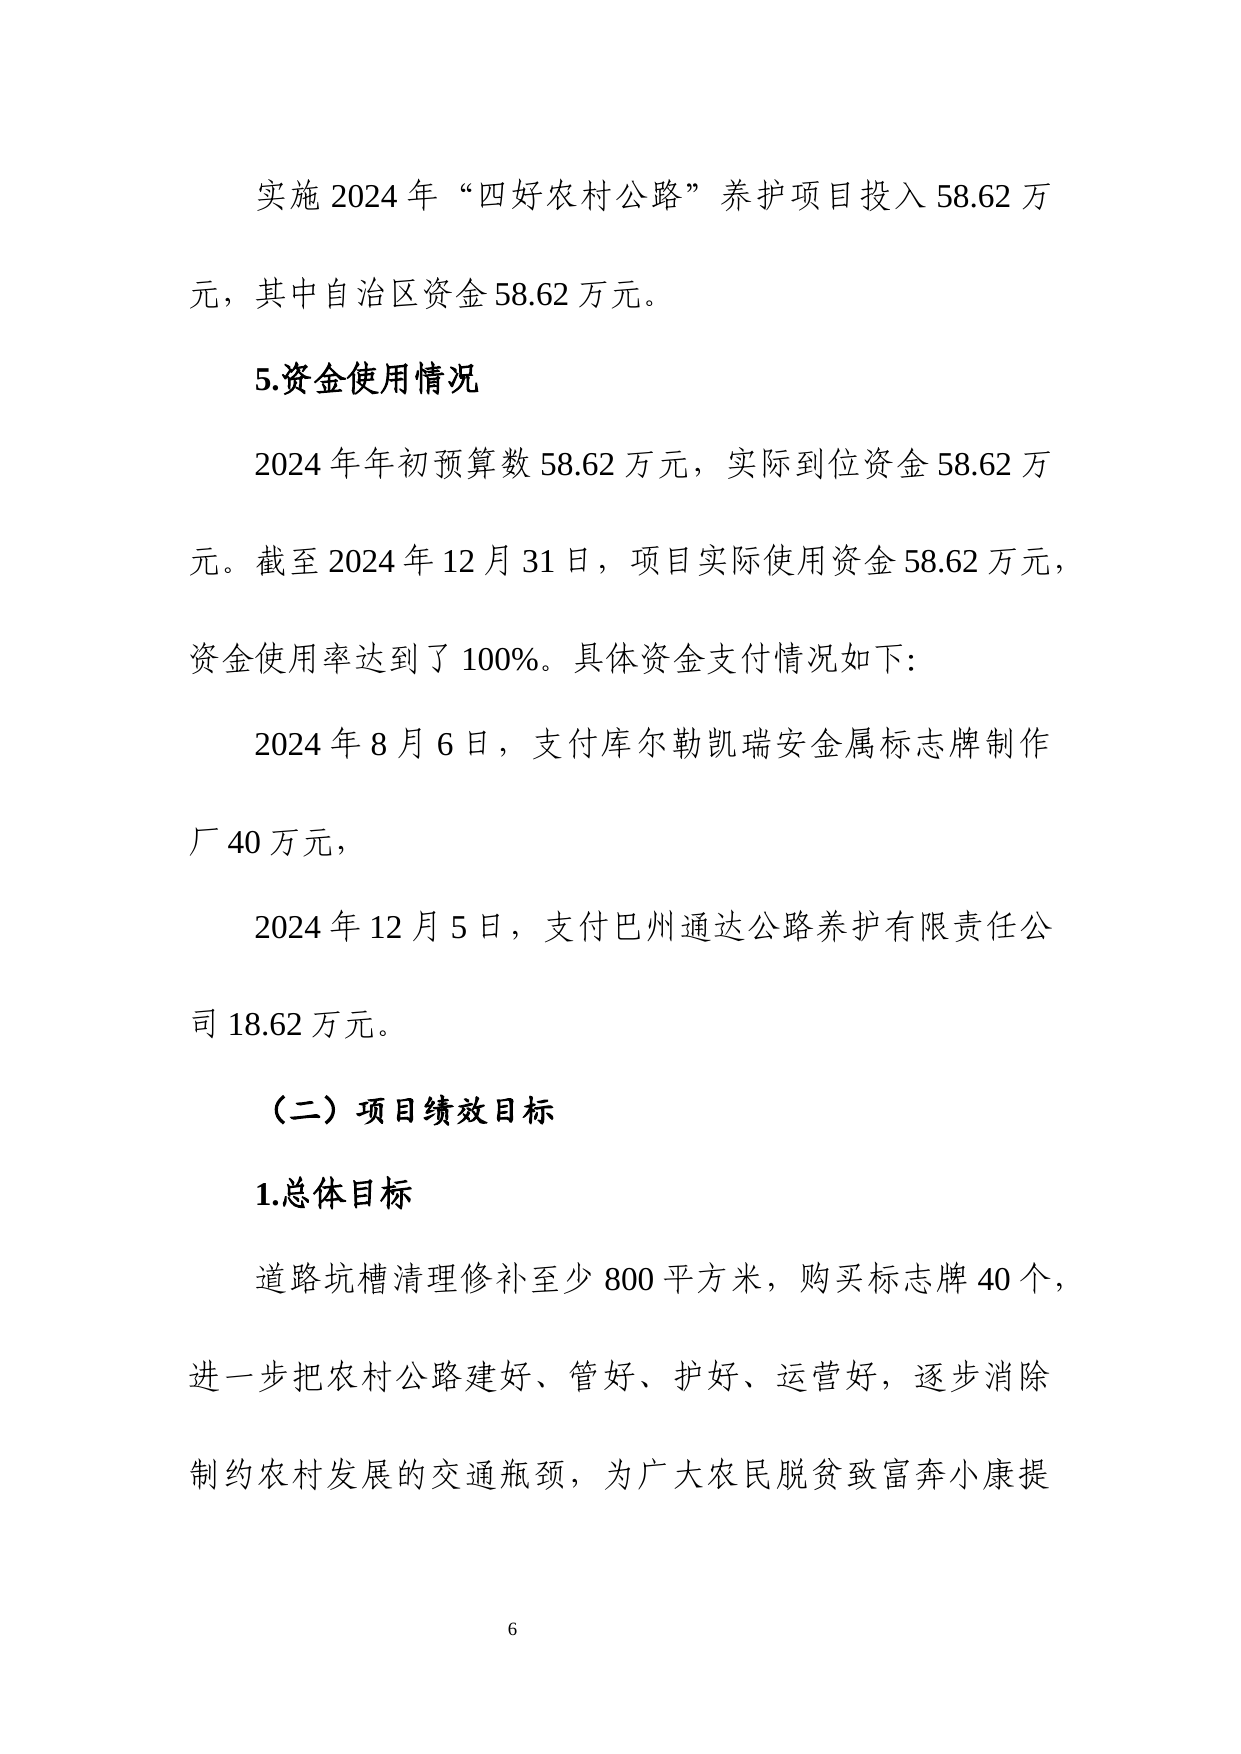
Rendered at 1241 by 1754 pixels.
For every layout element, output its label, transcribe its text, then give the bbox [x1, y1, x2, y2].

text 实施2024年“四好农村公路”养护项目投入58.62万元，其中自治区资金58.62万元。 [187, 162, 1053, 324]
text 2024年12月5日，支付巴州通达公路养护有限责任公司18.62万元。 [187, 893, 1053, 1055]
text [187, 1245, 1053, 1505]
text 1.总体目标 [187, 1159, 1053, 1224]
text 2024年8月6日，支付库尔勒凯瑞安金属标志牌制作厂40万元， [187, 710, 1053, 873]
subtitle （二）项目绩效目标 [187, 1076, 1053, 1141]
text 5.资金使用情况 [187, 345, 1053, 410]
text 2024年年初预算数58.62万元，实际到位资金58.62万元。截至2024年12月31日，项目实际使用资金58.62万元，资金使用率达到了100%。具体资金支付情况如下： [187, 430, 1053, 690]
